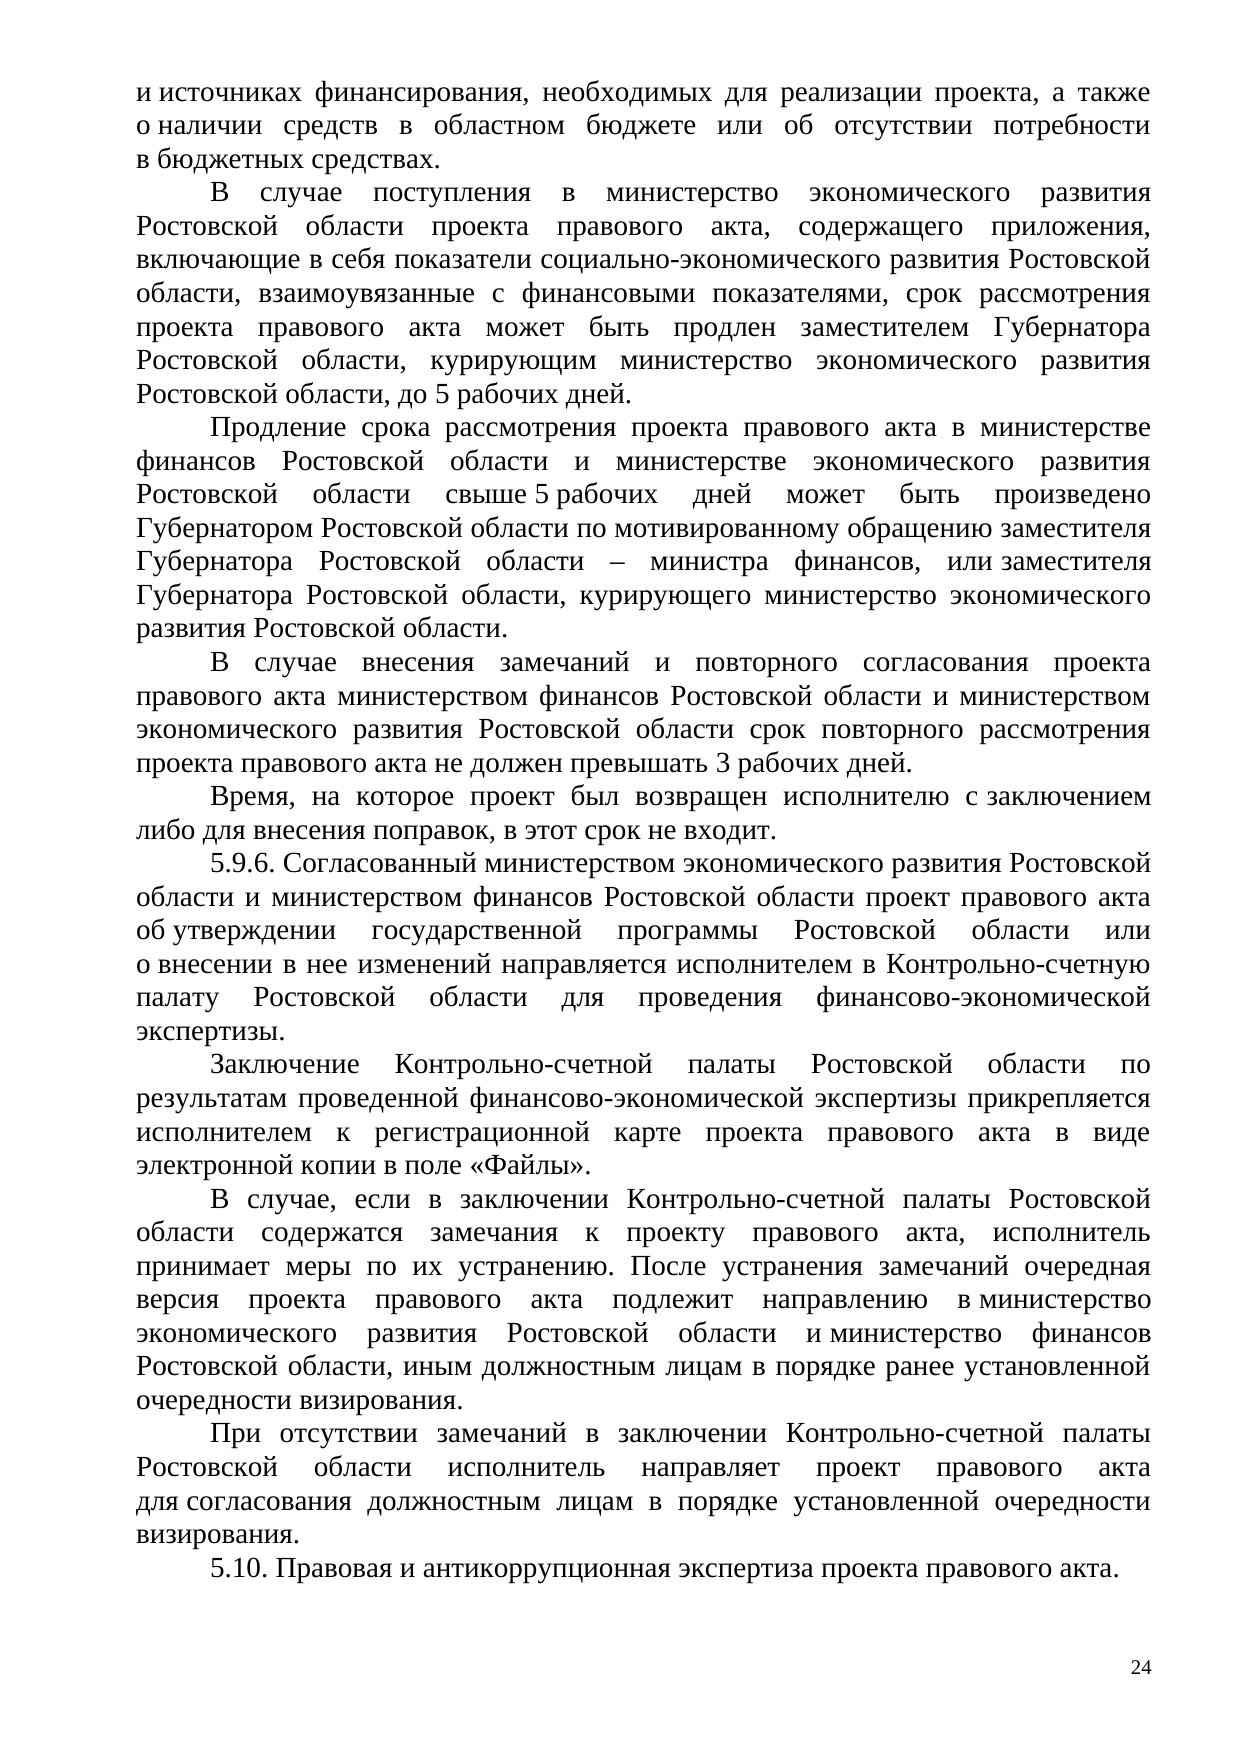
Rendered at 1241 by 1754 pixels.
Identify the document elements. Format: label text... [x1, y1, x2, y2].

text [136, 74, 1152, 174]
text Продление срока рассмотрения проекта правового акта в министерстве финансов Ростовской области и министерстве экономического развития Ростовской области свыше 5 рабочих дней может быть произведено Губернатором Ростовской области по мотивированному обращению заместителя Губернатора Ростовской области – министра финансов, или заместителя Губернатора Ростовской области, курирующего министерство экономического развития Ростовской области. [136, 409, 1152, 644]
text Время, на которое проект был возвращен исполнителю с заключением либо для внесения поправок, в этот срок не входит. [136, 778, 1152, 845]
text В случае поступления в министерство экономического развития Ростовской области проекта правового акта, содержащего приложения, включающие в себя показатели социально-экономического развития Ростовской области, взаимоувязанные с финансовыми показателями, срок рассмотрения проекта правового акта может быть продлен заместителем Губернатора Ростовской области, курирующим министерство экономического развития Ростовской области, до 5 рабочих дней. [136, 174, 1152, 409]
text Заключение Контрольно-счетной палаты Ростовской области по результатам проведенной финансово-экономической экспертизы прикрепляется исполнителем к регистрационной карте проекта правового акта в виде электронной копии в поле «Файлы». [136, 1047, 1152, 1181]
text В случае, если в заключении Контрольно-счетной палаты Ростовской области содержатся замечания к проекту правового акта, исполнитель принимает меры по их устранению. После устранения замечаний очередная версия проекта правового акта подлежит направлению в министерство экономического развития Ростовской области и министерство финансов Ростовской области, иным должностным лицам в порядке ранее установленной очередности визирования. [136, 1181, 1152, 1416]
text При отсутствии замечаний в заключении Контрольно-счетной палаты Ростовской области исполнитель направляет проект правового акта для согласования должностным лицам в порядке установленной очередности визирования. [136, 1416, 1152, 1550]
text 5.9.6. Согласованный министерством экономического развития Ростовской области и министерством финансов Ростовской области проект правового акта об утверждении государственной программы Ростовской области или о внесении в нее изменений направляется исполнителем в Контрольно-счетную палату Ростовской области для проведения финансово-экономической экспертизы. [136, 845, 1152, 1047]
text 5.10. Правовая и антикоррупционная экспертиза проекта правового акта. [136, 1550, 1152, 1583]
text В случае внесения замечаний и повторного согласования проекта правового акта министерством финансов Ростовской области и министерством экономического развития Ростовской области срок повторного рассмотрения проекта правового акта не должен превышать 3 рабочих дней. [136, 644, 1152, 778]
